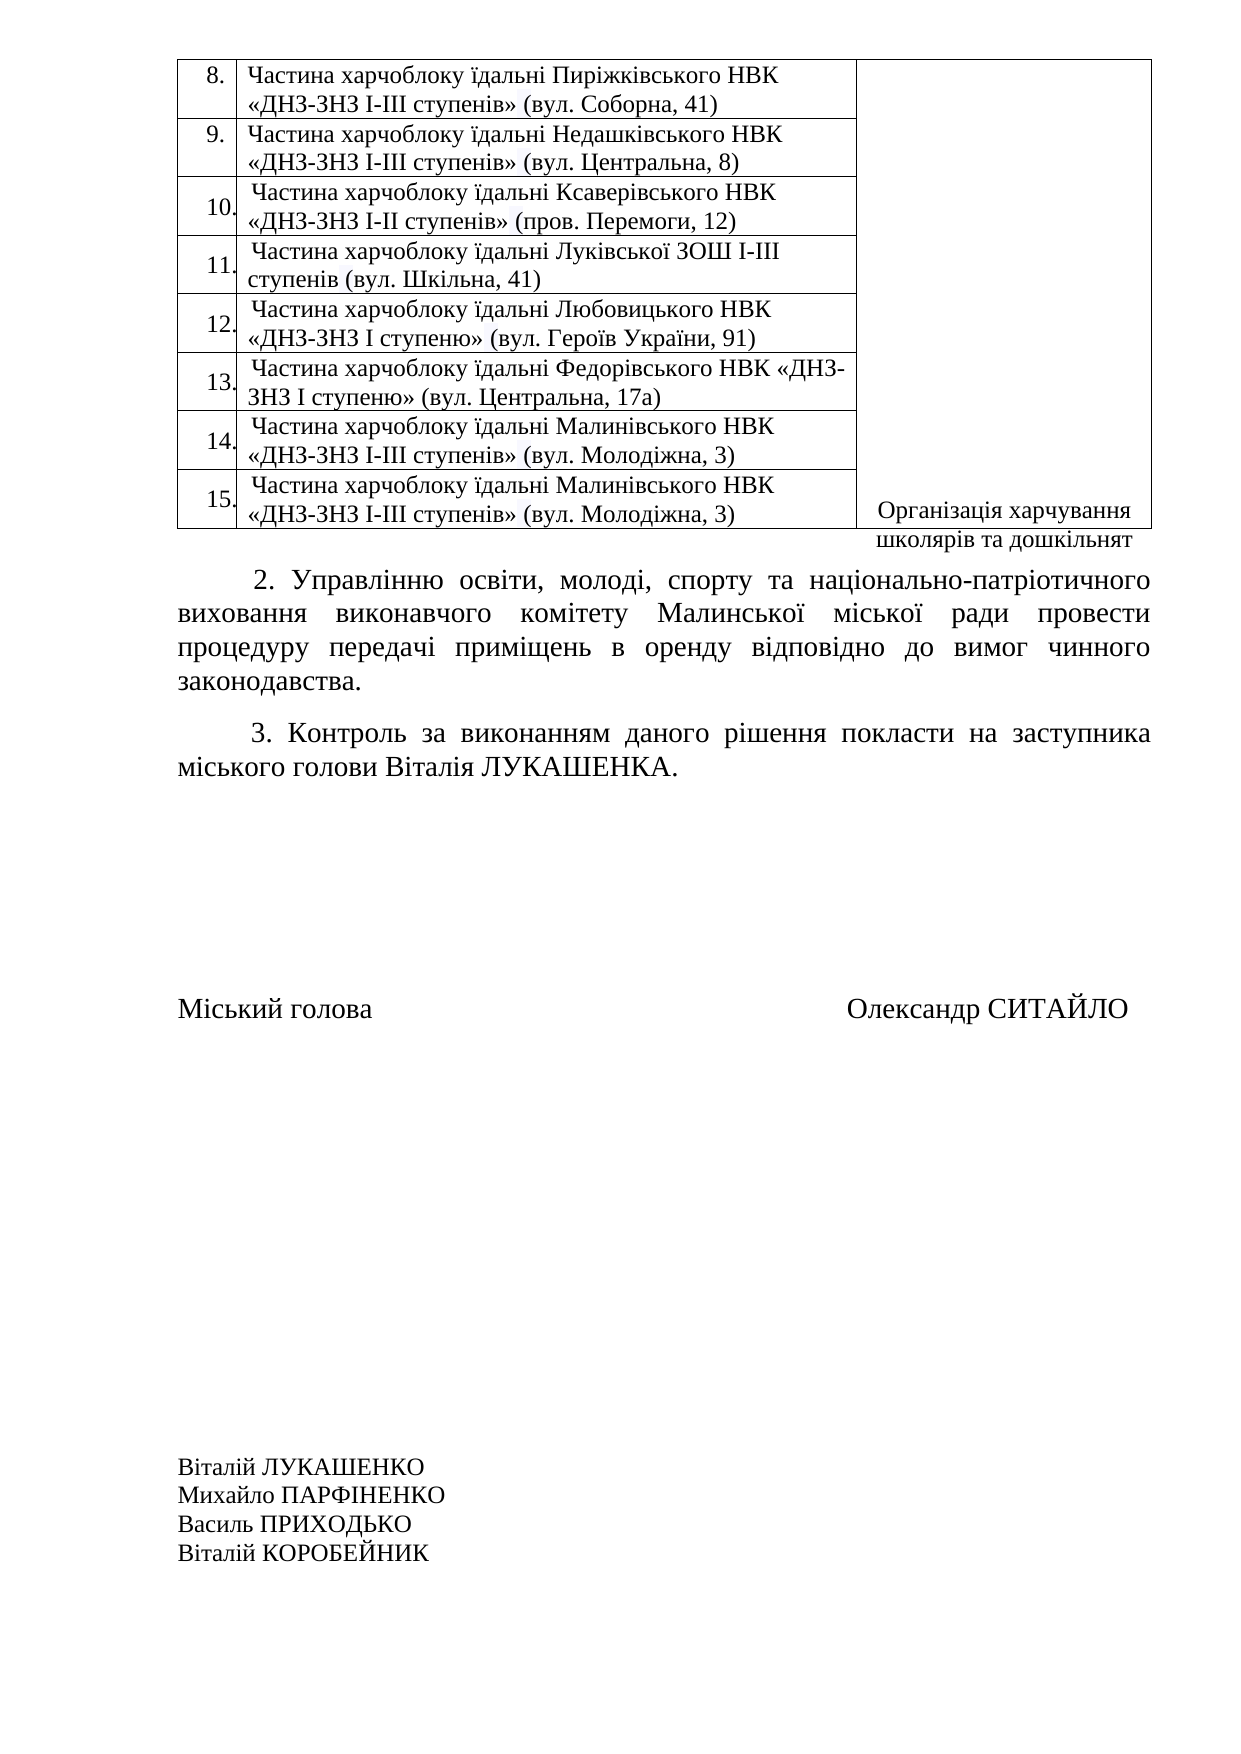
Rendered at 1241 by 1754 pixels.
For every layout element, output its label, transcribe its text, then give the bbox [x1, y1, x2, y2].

text Віталій КОРОБЕЙНИК [177, 1538, 1152, 1567]
text Михайло ПАРФІНЕНКО [177, 1480, 1152, 1509]
table_cell Частина харчоблоку їдальні Любовицького НВК «ДНЗ-ЗНЗ І ступеню» (вул. Героїв України, 91) [237, 294, 856, 352]
text Віталій ЛУКАШЕНКО [177, 1452, 1152, 1480]
table_cell [178, 177, 236, 235]
text 2. Управлінню освіти, молоді, спорту та національно-патріотичного виховання виконавчого комітету Малинської міської ради провести процедуру передачі приміщень в оренду відповідно до вимог чинного законодавства. [177, 562, 1152, 696]
table_cell Частина харчоблоку їдальні Пиріжківського НВК «ДНЗ-ЗНЗ І-ІІІ ступенів» (вул. Соборна, 41) [237, 60, 856, 118]
table_cell [178, 119, 236, 176]
table_cell Частина харчоблоку їдальні Ксаверівського НВК «ДНЗ-ЗНЗ І-ІІ ступенів» (пров. Перемоги, 12) [237, 177, 856, 235]
text 3. Контроль за виконанням даного рішення покласти на заступника міського голови Віталія ЛУКАШЕНКА. [177, 715, 1152, 782]
table_cell Частина харчоблоку їдальні Недашківського НВК «ДНЗ-ЗНЗ І-ІІІ ступенів» (вул. Центральна, 8) [237, 119, 856, 176]
table_cell [178, 236, 236, 293]
table_cell [178, 411, 236, 469]
table_cell [178, 353, 236, 410]
table_cell [178, 60, 236, 118]
table_cell [178, 470, 236, 527]
text Міський голова Олександр СИТАЙЛО [177, 991, 1152, 1025]
table_cell [178, 294, 236, 352]
table_cell Частина харчоблоку їдальні Луківської ЗОШ І-ІІІ ступенів (вул. Шкільна, 41) [237, 236, 856, 293]
table_cell Частина харчоблоку їдальні Малинівського НВК «ДНЗ-ЗНЗ І-ІІІ ступенів» (вул. Молодіжна, 3) [237, 470, 856, 527]
table_cell Частина харчоблоку їдальні Малинівського НВК «ДНЗ-ЗНЗ І-ІІІ ступенів» (вул. Молодіжна, 3) [237, 411, 856, 469]
table_cell Частина харчоблоку їдальні Федорівського НВК «ДНЗ-ЗНЗ І ступеню» (вул. Центральна, 17а) [237, 353, 856, 410]
text Василь ПРИХОДЬКО [177, 1509, 1152, 1538]
